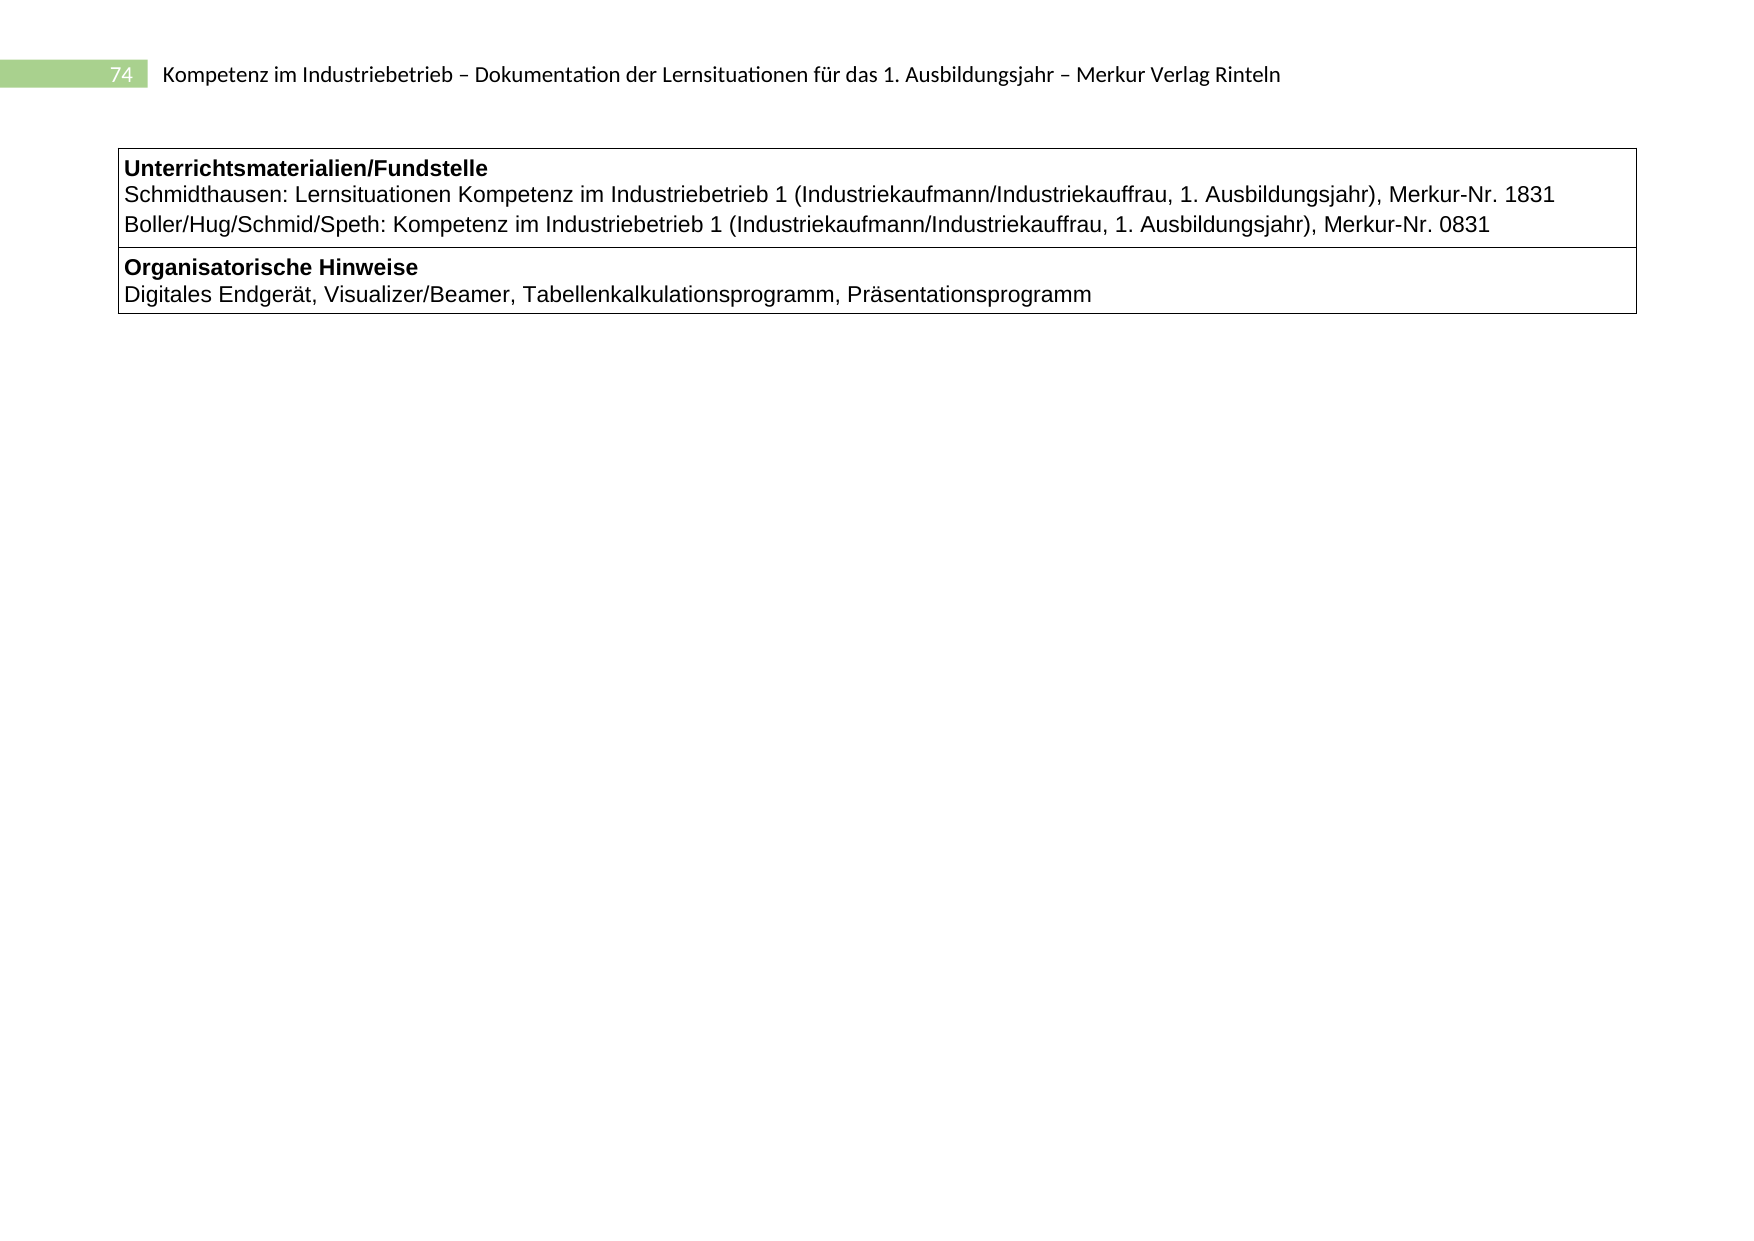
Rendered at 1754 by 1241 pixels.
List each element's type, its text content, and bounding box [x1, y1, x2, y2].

table_cell Organisatorische Hinweise Digitales Endgerät, Visualizer/Beamer, Tabellenkalkulationsprogramm, Präsentationsprogramm [119, 248, 1636, 313]
table_cell Unterrichtsmaterialien/Fundstelle Schmidthausen: Lernsituationen Kompetenz im Industriebetrieb 1 (Industriekaufmann/Industriekauffrau, 1. Ausbildungsjahr), Merkur-Nr. 1831 Boller/Hug/Schmid/Speth: Kompetenz im Industriebetrieb 1 (Industriekaufmann/Industriekauffrau, 1. Ausbildungsjahr), Merkur-Nr. 0831 [119, 149, 1636, 247]
